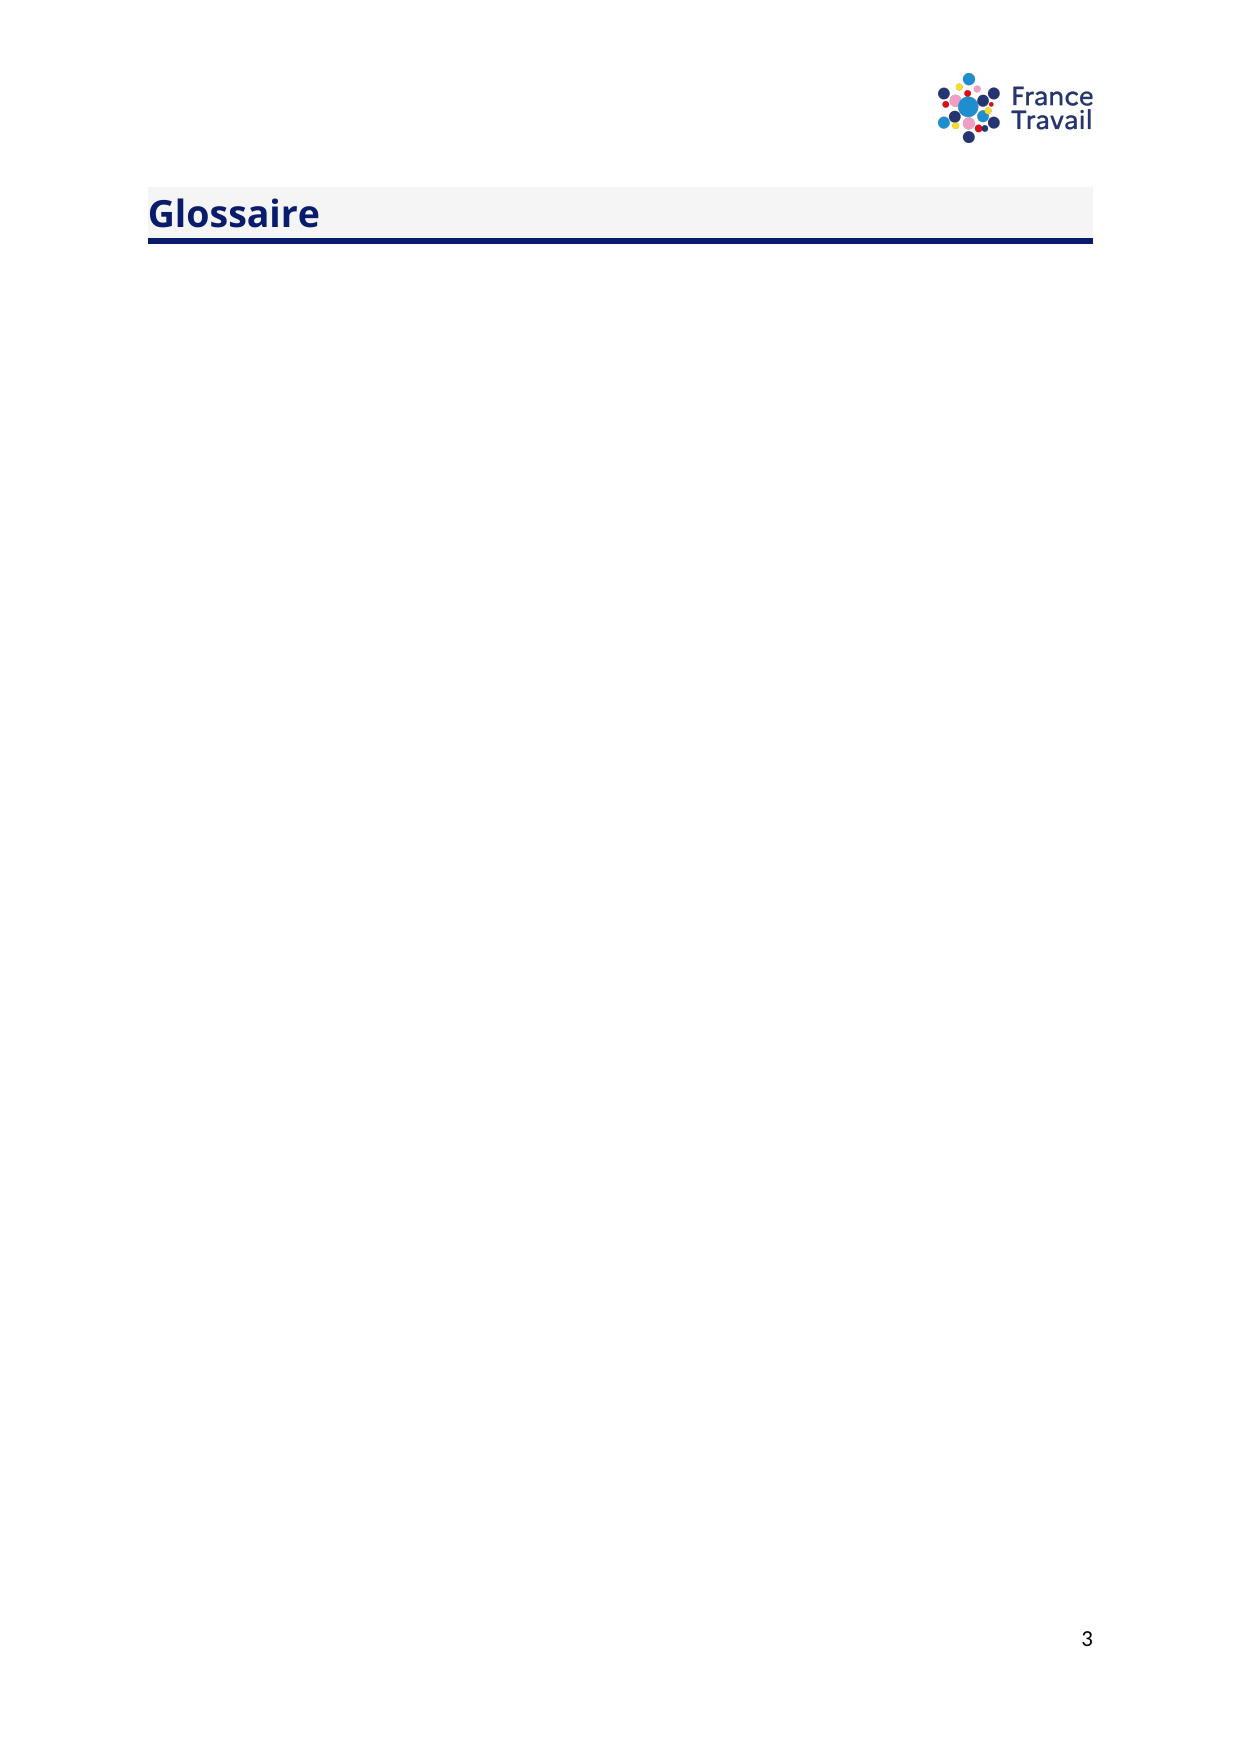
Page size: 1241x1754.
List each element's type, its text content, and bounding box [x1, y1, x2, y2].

subtitle Glossaire [148, 187, 1093, 238]
picture [938, 73, 1093, 143]
